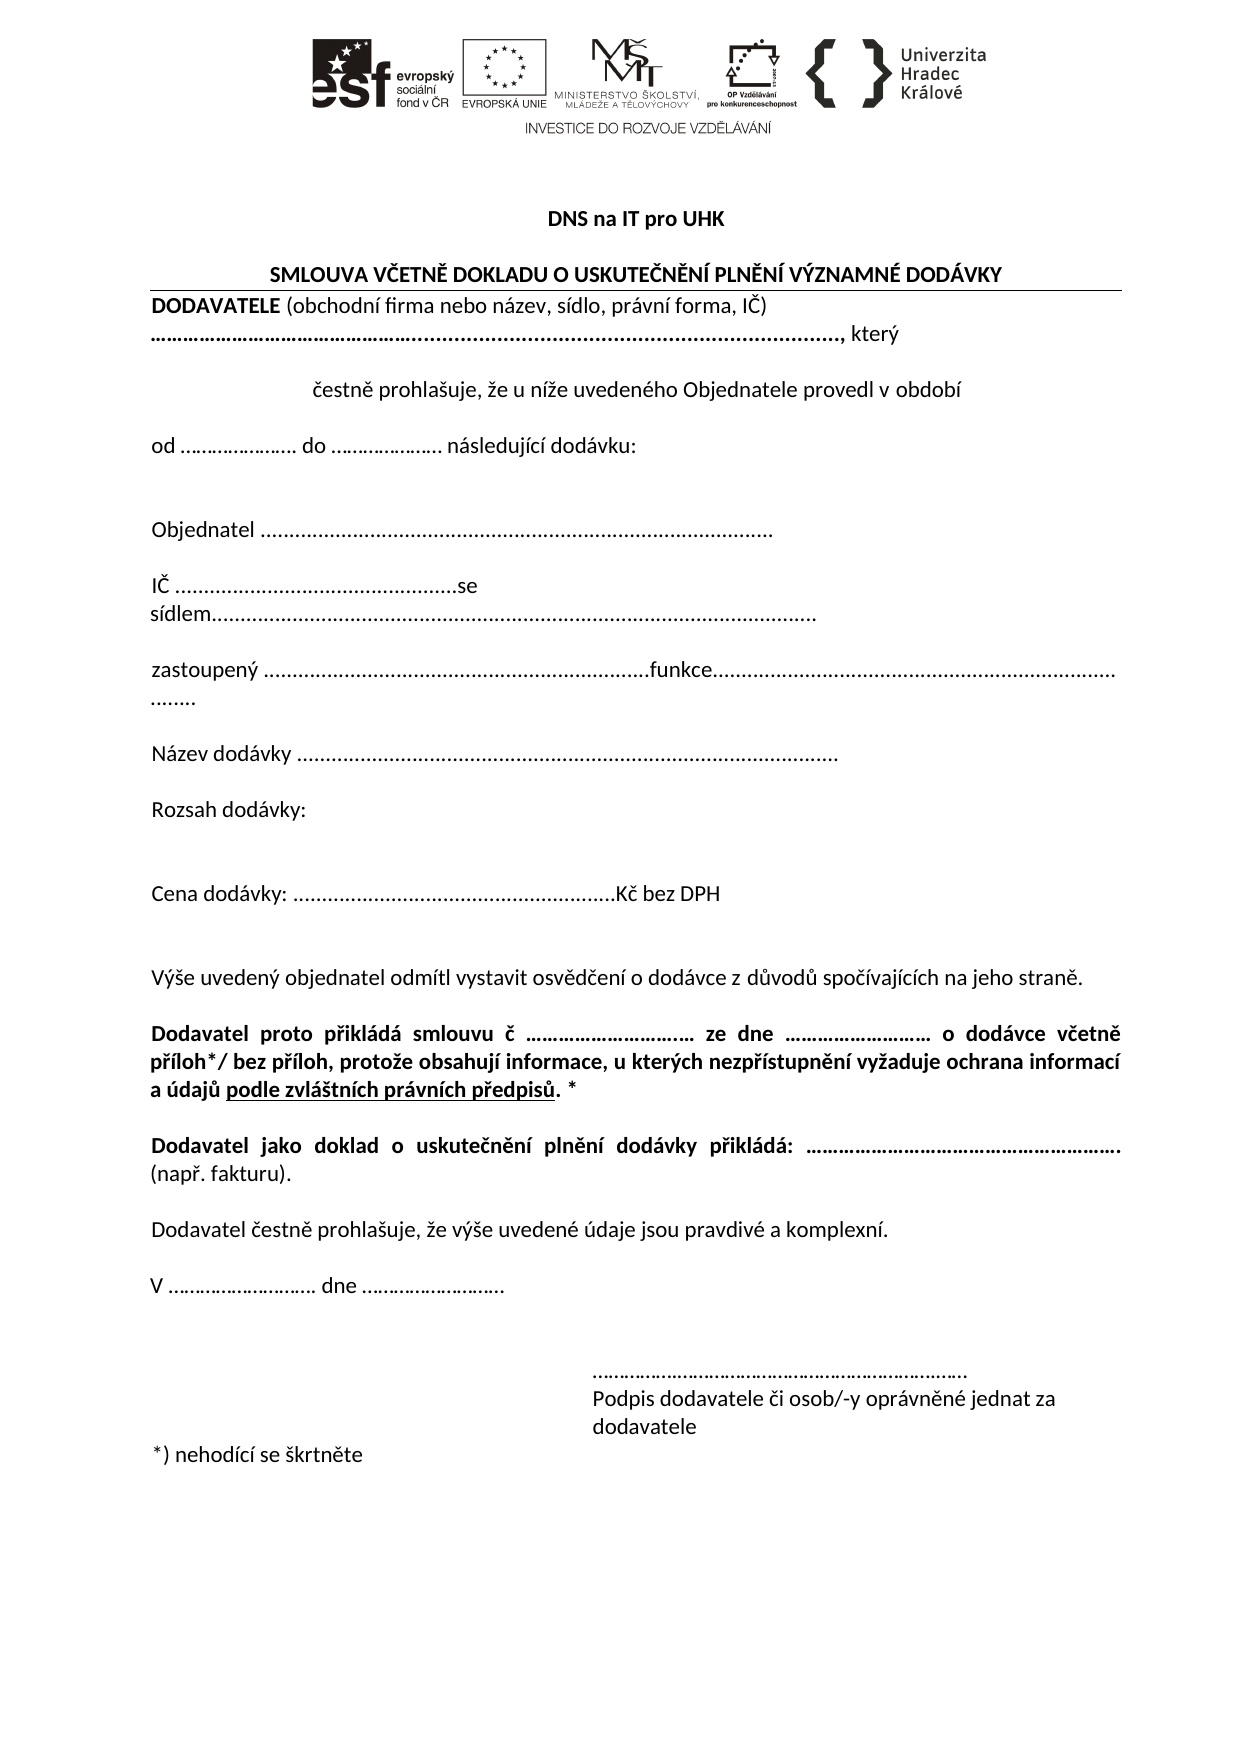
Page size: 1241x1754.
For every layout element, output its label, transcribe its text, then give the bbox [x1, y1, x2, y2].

text Název dodávky .............................................................................................. [150, 739, 1122, 767]
text …………….………………………………………….…… [519, 1356, 1122, 1384]
text Dodavatel jako doklad o uskutečnění plnění dodávky přikládá: …………………………………………………. (např. fakturu). [150, 1132, 1122, 1188]
text DODAVATELe (obchodní firma nebo název, sídlo, právní forma, IČ) …………………………………………......................................................................, který [150, 291, 1122, 347]
text čestně prohlašuje, že u níže uvedeného Objednatele provedl v období [150, 375, 1122, 403]
text V ………………………. dne ……………………… [150, 1272, 1122, 1300]
text *) nehodící se škrtněte [150, 1440, 1122, 1468]
text Cena dodávky: ........................................................Kč bez DPH [150, 879, 1122, 907]
picture [304, 20, 993, 142]
text Podpis dodavatele či osob/-y oprávněné jednat za dodavatele [592, 1384, 1122, 1440]
text zastoupený ...................................................................funkce.............................................................................. [150, 655, 1122, 711]
text IČ .................................................se sídlem......................................................................................................... [150, 571, 1122, 627]
text Objednatel ......................................................................................... [150, 515, 1122, 543]
text Rozsah dodávky: [150, 795, 1122, 823]
text Smlouva VČETNĚ DOKLADU O USKUTEČNĚNÍ PLNĚNÍ významné DODÁVKY [150, 260, 1122, 290]
text Výše uvedený objednatel odmítl vystavit osvědčení o dodávce z důvodů spočívajících na jeho straně. [150, 963, 1122, 991]
text DNS na IT pro UHK [150, 204, 1122, 232]
text od …………………. do ………………… následující dodávku: [150, 431, 1122, 459]
text Dodavatel čestně prohlašuje, že výše uvedené údaje jsou pravdivé a komplexní. [150, 1216, 1122, 1244]
text Dodavatel proto přikládá smlouvu č ……………………….… ze dne ……………………… o dodávce včetně příloh*/ bez příloh, protože obsahují informace, u kterých nezpřístupnění vyžaduje ochrana informací a údajů podle zvláštních právních předpisů. * [150, 1019, 1122, 1103]
